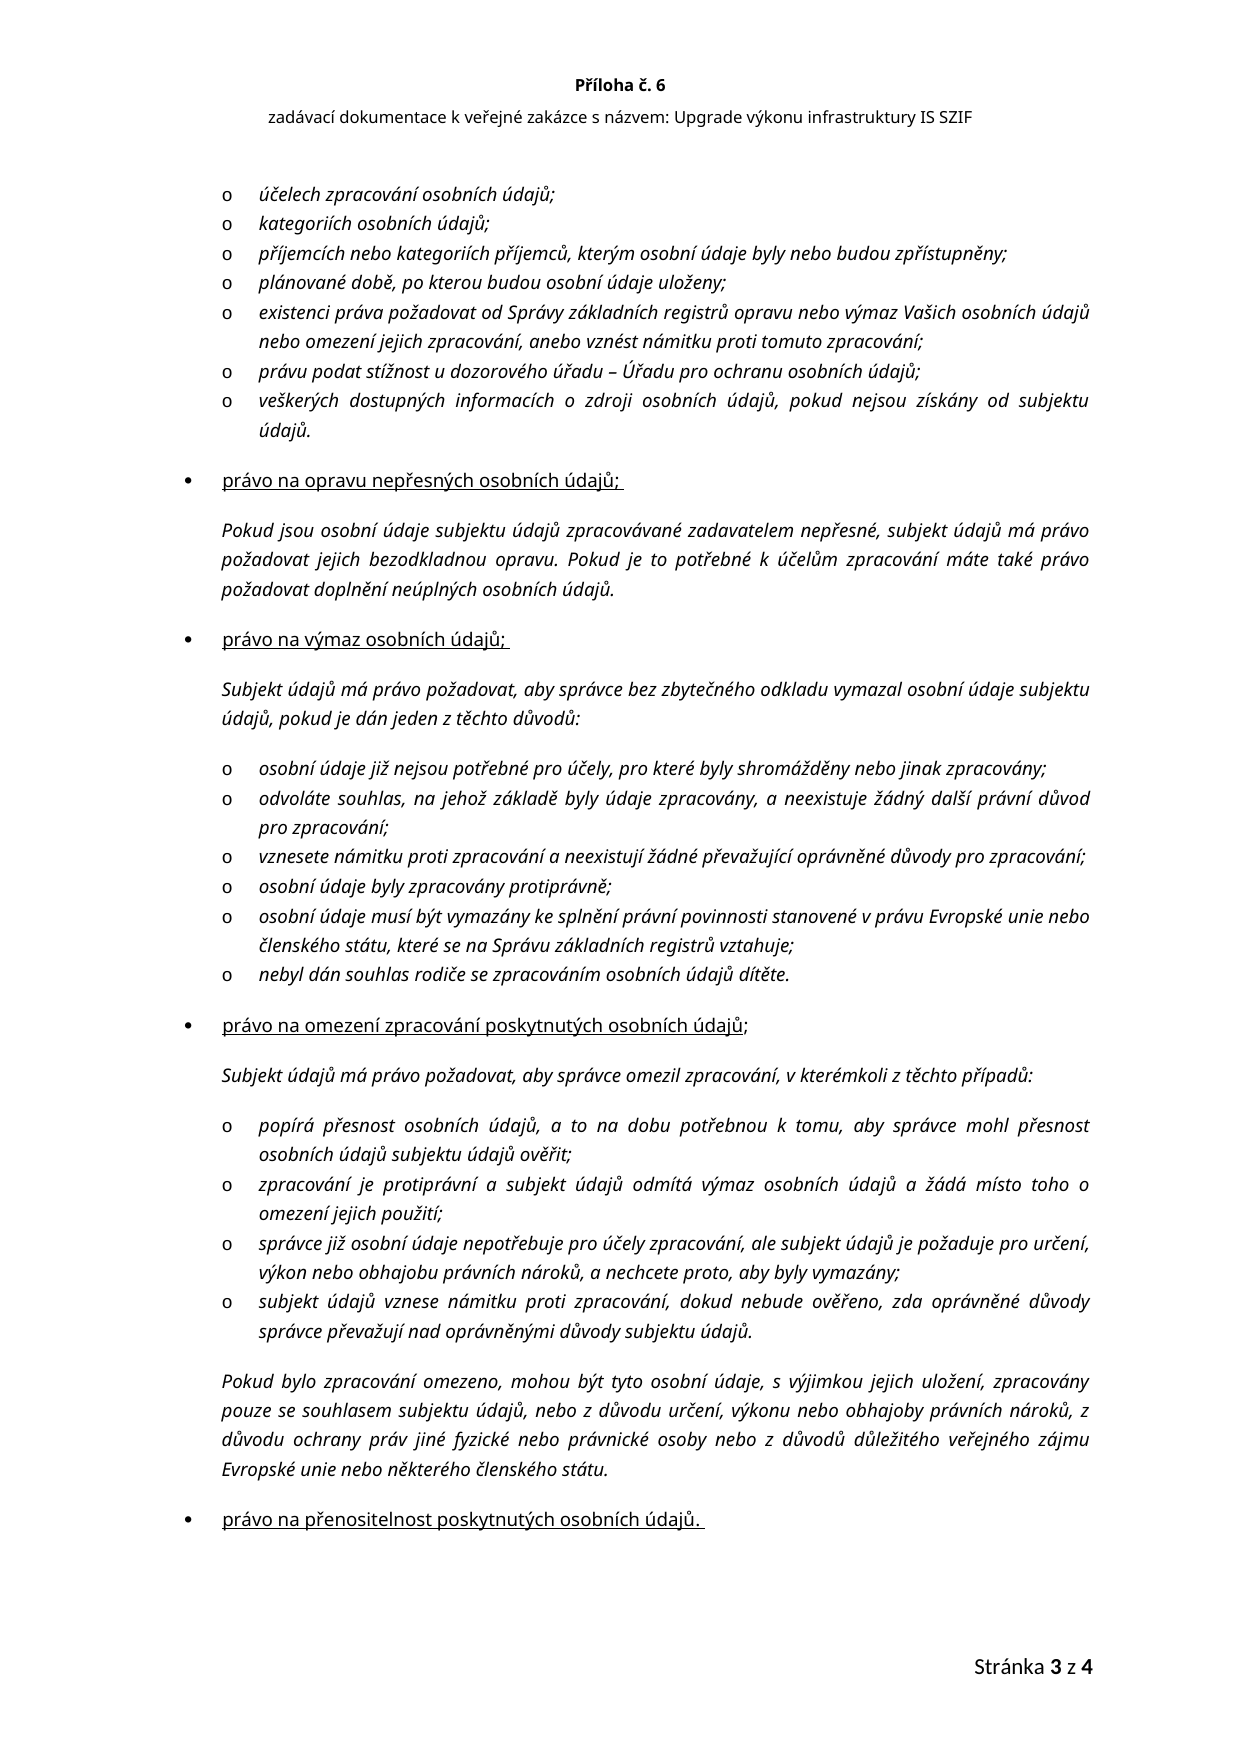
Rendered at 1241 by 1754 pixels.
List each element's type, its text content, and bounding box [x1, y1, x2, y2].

text kategoriích osobních údajů; [221, 211, 1093, 236]
text právo na přenositelnost poskytnutých osobních údajů. [185, 1506, 1093, 1532]
text osobní údaje musí být vymazány ke splnění právní povinnosti stanovené v právu Evropské unie nebo členského státu, které se na Správu základních registrů vztahuje; [221, 903, 1093, 958]
text účelech zpracování osobních údajů; [221, 181, 1093, 207]
text osobní údaje již nejsou potřebné pro účely, pro které byly shromážděny nebo jinak zpracovány; [221, 755, 1093, 781]
text osobní údaje byly zpracovány protiprávně; [221, 873, 1093, 899]
text právo na výmaz osobních údajů; [185, 626, 1093, 651]
text veškerých dostupných informacích o zdroji osobních údajů, pokud nejsou získány od subjektu údajů. [221, 388, 1093, 443]
text Pokud jsou osobní údaje subjektu údajů zpracovávané zadavatelem nepřesné, subjekt údajů má právo požadovat jejich bezodkladnou opravu. Pokud je to potřebné k účelům zpracování máte také právo požadovat doplnění neúplných osobních údajů. [221, 517, 1093, 601]
text právo na omezení zpracování poskytnutých osobních údajů; [185, 1012, 1093, 1038]
text právu podat stížnost u dozorového úřadu – Úřadu pro ochranu osobních údajů; [221, 358, 1093, 384]
text zpracování je protiprávní a subjekt údajů odmítá výmaz osobních údajů a žádá místo toho o omezení jejich použití; [221, 1171, 1093, 1226]
text vznesete námitku proti zpracování a neexistují žádné převažující oprávněné důvody pro zpracování; [221, 844, 1093, 869]
text Pokud bylo zpracování omezeno, mohou být tyto osobní údaje, s výjimkou jejich uložení, zpracovány pouze se souhlasem subjektu údajů, nebo z důvodu určení, výkonu nebo obhajoby právních nároků, z důvodu ochrany práv jiné fyzické nebo právnické osoby nebo z důvodů důležitého veřejného zájmu Evropské unie nebo některého členského státu. [221, 1368, 1093, 1481]
text popírá přesnost osobních údajů, a to na dobu potřebnou k tomu, aby správce mohl přesnost osobních údajů subjektu údajů ověřit; [221, 1112, 1093, 1167]
text existenci práva požadovat od Správy základních registrů opravu nebo výmaz Vašich osobních údajů nebo omezení jejich zpracování, anebo vznést námitku proti tomuto zpracování; [221, 299, 1093, 354]
text Subjekt údajů má právo požadovat, aby správce bez zbytečného odkladu vymazal osobní údaje subjektu údajů, pokud je dán jeden z těchto důvodů: [221, 676, 1093, 731]
text Subjekt údajů má právo požadovat, aby správce omezil zpracování, v kterémkoli z těchto případů: [221, 1062, 1093, 1088]
text nebyl dán souhlas rodiče se zpracováním osobních údajů dítěte. [221, 962, 1093, 987]
text příjemcích nebo kategoriích příjemců, kterým osobní údaje byly nebo budou zpřístupněny; [221, 240, 1093, 266]
text subjekt údajů vznese námitku proti zpracování, dokud nebude ověřeno, zda oprávněné důvody správce převažují nad oprávněnými důvody subjektu údajů. [221, 1288, 1093, 1343]
text správce již osobní údaje nepotřebuje pro účely zpracování, ale subjekt údajů je požaduje pro určení, výkon nebo obhajobu právních nároků, a nechcete proto, aby byly vymazány; [221, 1230, 1093, 1285]
text plánované době, po kterou budou osobní údaje uloženy; [221, 270, 1093, 295]
text právo na opravu nepřesných osobních údajů; [185, 467, 1093, 493]
text odvoláte souhlas, na jehož základě byly údaje zpracovány, a neexistuje žádný další právní důvod pro zpracování; [221, 785, 1093, 840]
